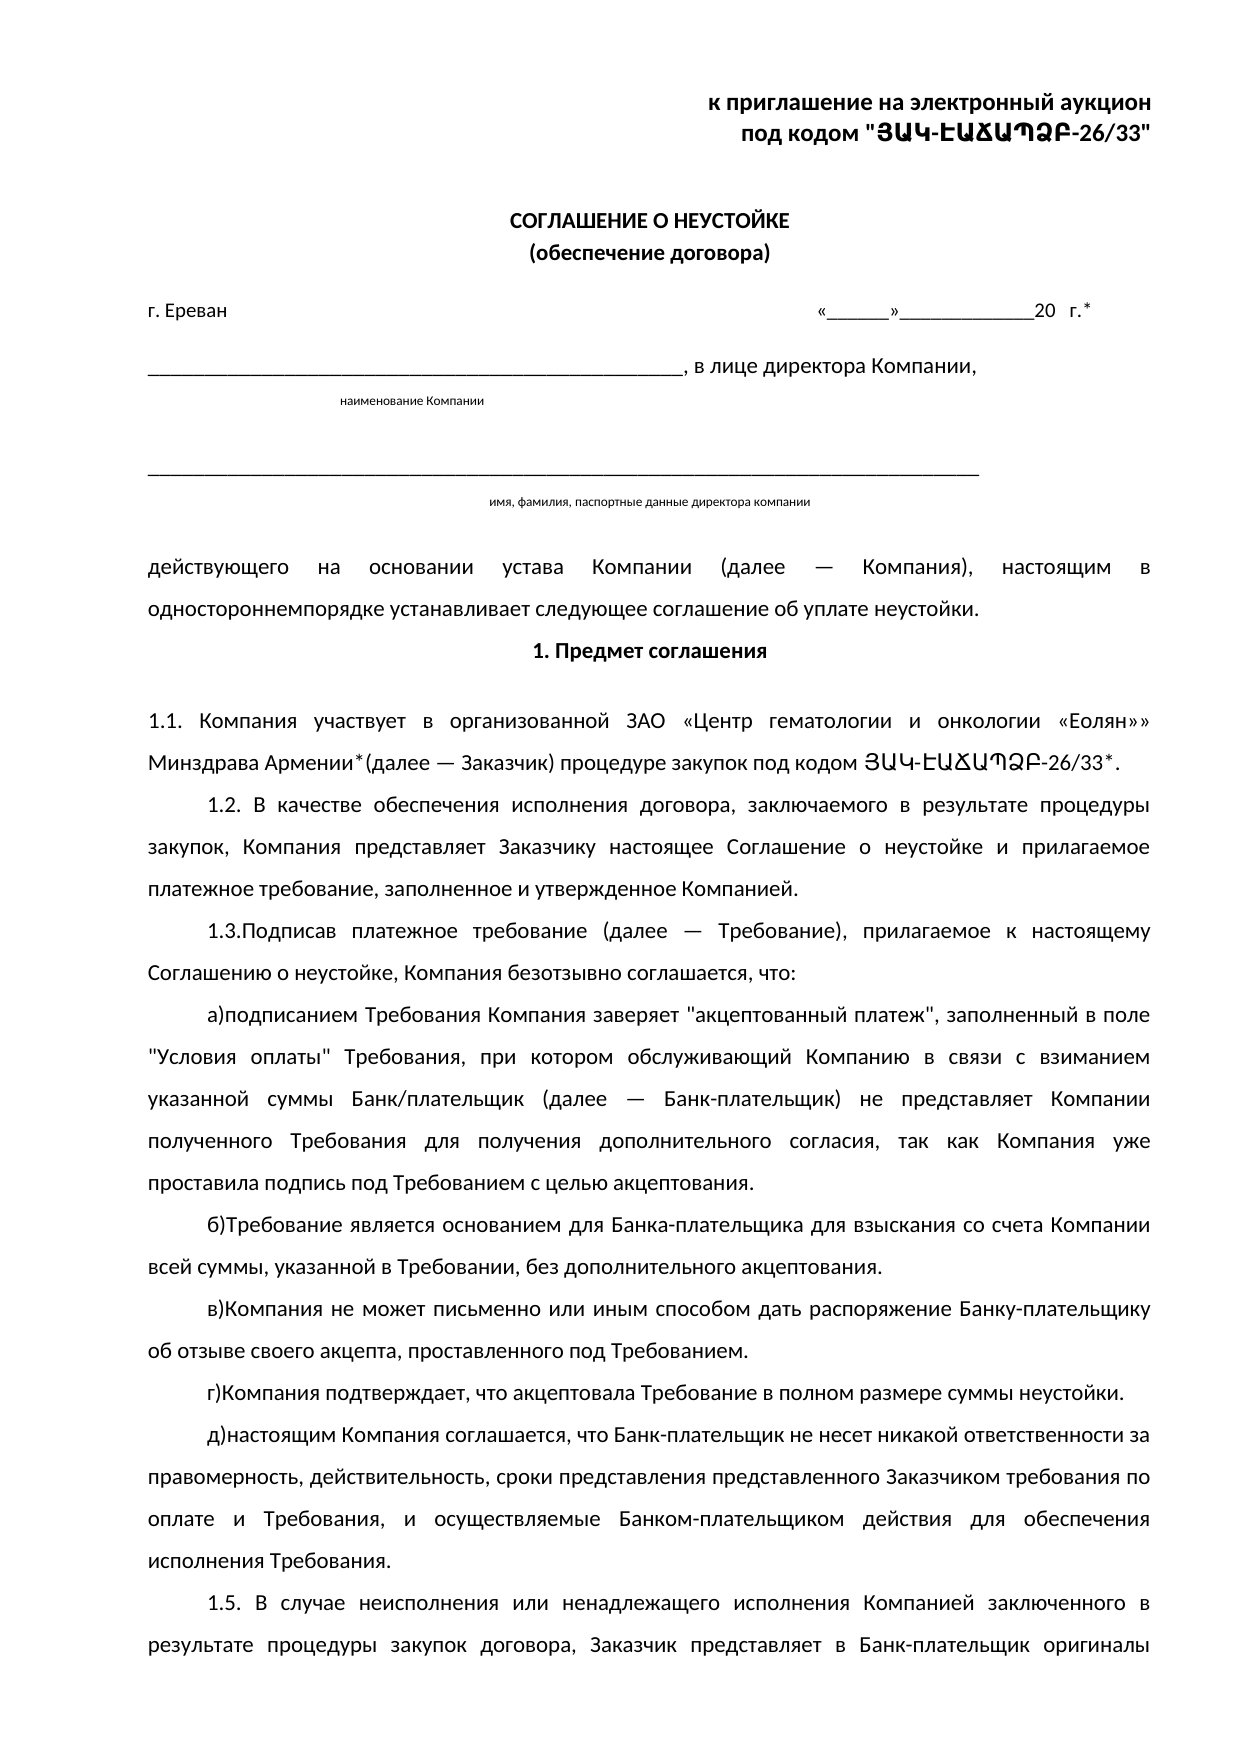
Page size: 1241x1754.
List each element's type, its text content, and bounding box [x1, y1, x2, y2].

text 1.2. В качестве обеспечения исполнения договора, заключаемого в результате процедуры закупок, Компания представляет Заказчику настоящее Соглашение о неустойке и прилагаемое платежное требование, заполненное и утвержденное Компанией. [148, 790, 1152, 902]
text СОГЛАШЕНИЕ О НЕУСТОЙКЕ [148, 206, 1152, 234]
text б)Требование является основанием для Банка-плательщика для взыскания со счета Компании всей суммы, указанной в Требовании, без дополнительного акцептования. [148, 1210, 1152, 1280]
text _________________________________________________________________________ [148, 452, 1152, 480]
text д)настоящим Компания соглашается, что Банк-плательщик не несет никакой ответственности за правомерность, действительность, сроки представления представленного Заказчиком требования по оплате и Требования, и осуществляемые Банком-плательщиком действия для обеспечения исполнения Требования. [148, 1420, 1152, 1574]
text под кодом "ՅԱԿ-ԷԱՃԱՊՁԲ-26/33" [148, 117, 1152, 147]
text к приглашение на электронный аукцион [177, 86, 1152, 117]
text имя, фамилия, паспортные данные директора компании [148, 494, 1152, 522]
text _______________________________________________, в лице директора Компании, [148, 351, 1152, 379]
text а)подписанием Требования Компания заверяет "акцептованный платеж", заполненный в поле "Условия оплаты" Требования, при котором обслуживающий Компанию в связи с взиманием указанной суммы Банк/плательщик (далее — Банк-плательщик) не представляет Компании полученного Требования для получения дополнительного согласия, так как Компания уже проставила подпись под Требованием с целью акцептования. [148, 1000, 1152, 1196]
text г)Компания подтверждает, что акцептовала Требование в полном размере суммы неустойки. [148, 1378, 1152, 1406]
text (обеспечение договора) [148, 238, 1152, 266]
text 1.3.Подписав платежное требование (далее — Требование), прилагаемое к настоящему Соглашению о неустойке, Компания безотзывно соглашается, что: [148, 916, 1152, 986]
text 1.1. Компания участвует в организованной ЗАО «Центр гематологии и онкологии «Еолян»» Минздрава Армении*(далее — Заказчик) процедуре закупок под кодом ՅԱԿ-ԷԱՃԱՊՁԲ-26/33*. [148, 706, 1152, 776]
text 1. Предмет соглашения [148, 636, 1152, 664]
table_header г. Ереван [136, 297, 635, 351]
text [148, 1588, 1152, 1658]
text действующего на основании устава Компании (далее — Компания), настоящим в одностороннемпорядке устанавливает следующее соглашение об уплате неустойки. [148, 552, 1152, 622]
text в)Компания не может письменно или иным способом дать распоряжение Банку-плательщику об отзыве своего акцепта, проставленного под Требованием. [148, 1294, 1152, 1364]
text наименование Компании [340, 393, 1152, 421]
table_header «______»_____________20 г.* [635, 297, 1104, 351]
